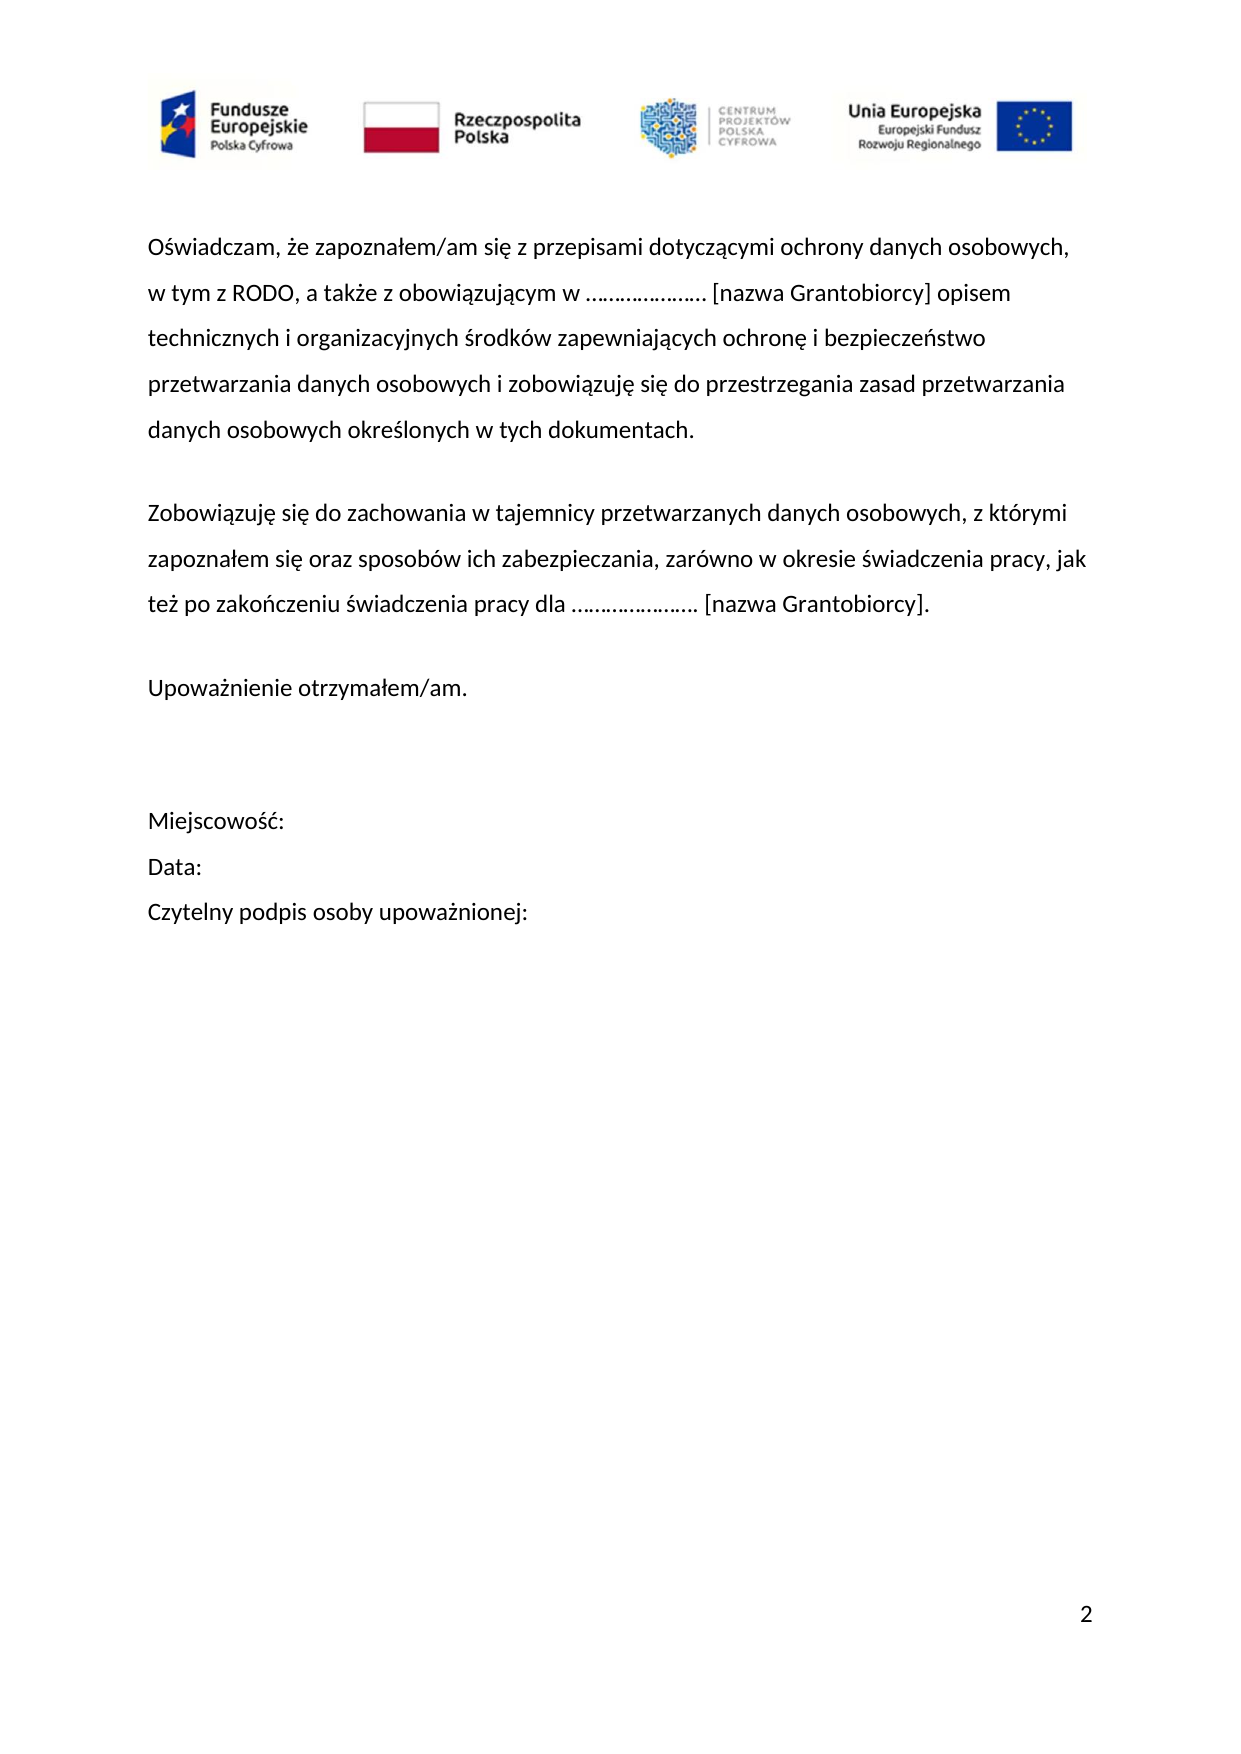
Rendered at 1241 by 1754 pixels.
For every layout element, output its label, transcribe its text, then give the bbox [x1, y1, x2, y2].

text Miejscowość: Data: Czytelny podpis osoby upoważnionej: [148, 805, 1093, 927]
text Upoważnienie otrzymałem/am. [148, 672, 1093, 702]
picture [147, 73, 1087, 170]
text Zobowiązuję się do zachowania w tajemnicy przetwarzanych danych osobowych, z którymi zapoznałem się oraz sposobów ich zabezpieczania, zarówno w okresie świadczenia pracy, jak też po zakończeniu świadczenia pracy dla …………………. [nazwa Grantobiorcy]. [148, 497, 1093, 619]
text Oświadczam, że zapoznałem/am się z przepisami dotyczącymi ochrony danych osobowych, w tym z RODO, a także z obowiązującym w ………………… [nazwa Grantobiorcy] opisem technicznych i organizacyjnych środków zapewniających ochronę i bezpieczeństwo przetwarzania danych osobowych i zobowiązuję się do przestrzegania zasad przetwarzania danych osobowych określonych w tych dokumentach. [148, 231, 1093, 444]
